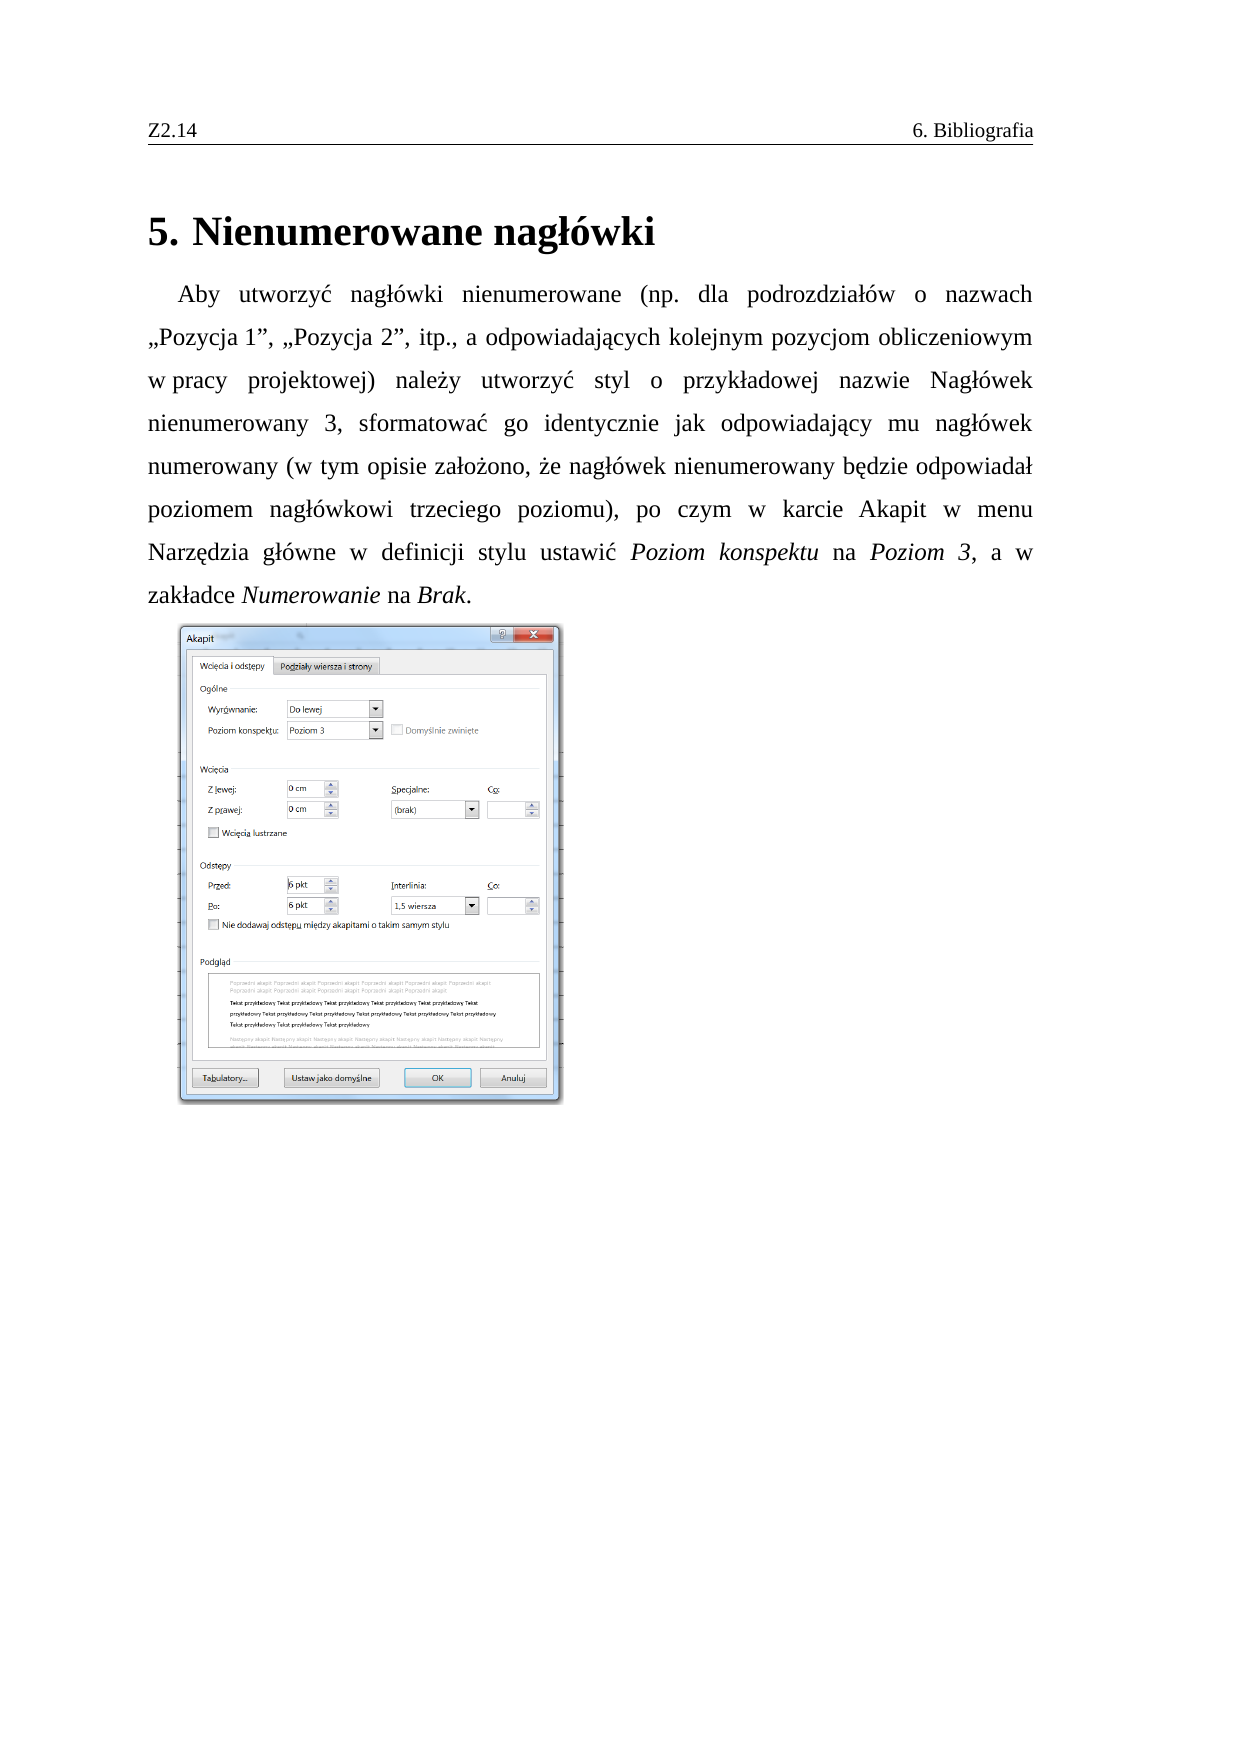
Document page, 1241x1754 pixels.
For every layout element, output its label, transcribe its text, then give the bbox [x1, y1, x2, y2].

picture [177, 623, 564, 1105]
text Aby utworzyć nagłówki nienumerowane (np. dla podrozdziałów o nazwach „Pozycja 1”, „Pozycja 2”, itp., a odpowiadających kolejnym pozycjom obliczeniowym w pracy projektowej) należy utworzyć styl o przykładowej nazwie Nagłówek nienumerowany 3, sformatować go identycznie jak odpowiadający mu nagłówek numerowany (w tym opisie założono, że nagłówek nienumerowany będzie odpowiadał poziomem nagłówkowi trzeciego poziomu), po czym w karcie Akapit w menu Narzędzia główne w definicji stylu ustawić Poziom konspektu na Poziom 3, a w zakładce Numerowanie na Brak. [148, 279, 1033, 609]
subtitle Nienumerowane nagłówki [148, 207, 1033, 255]
